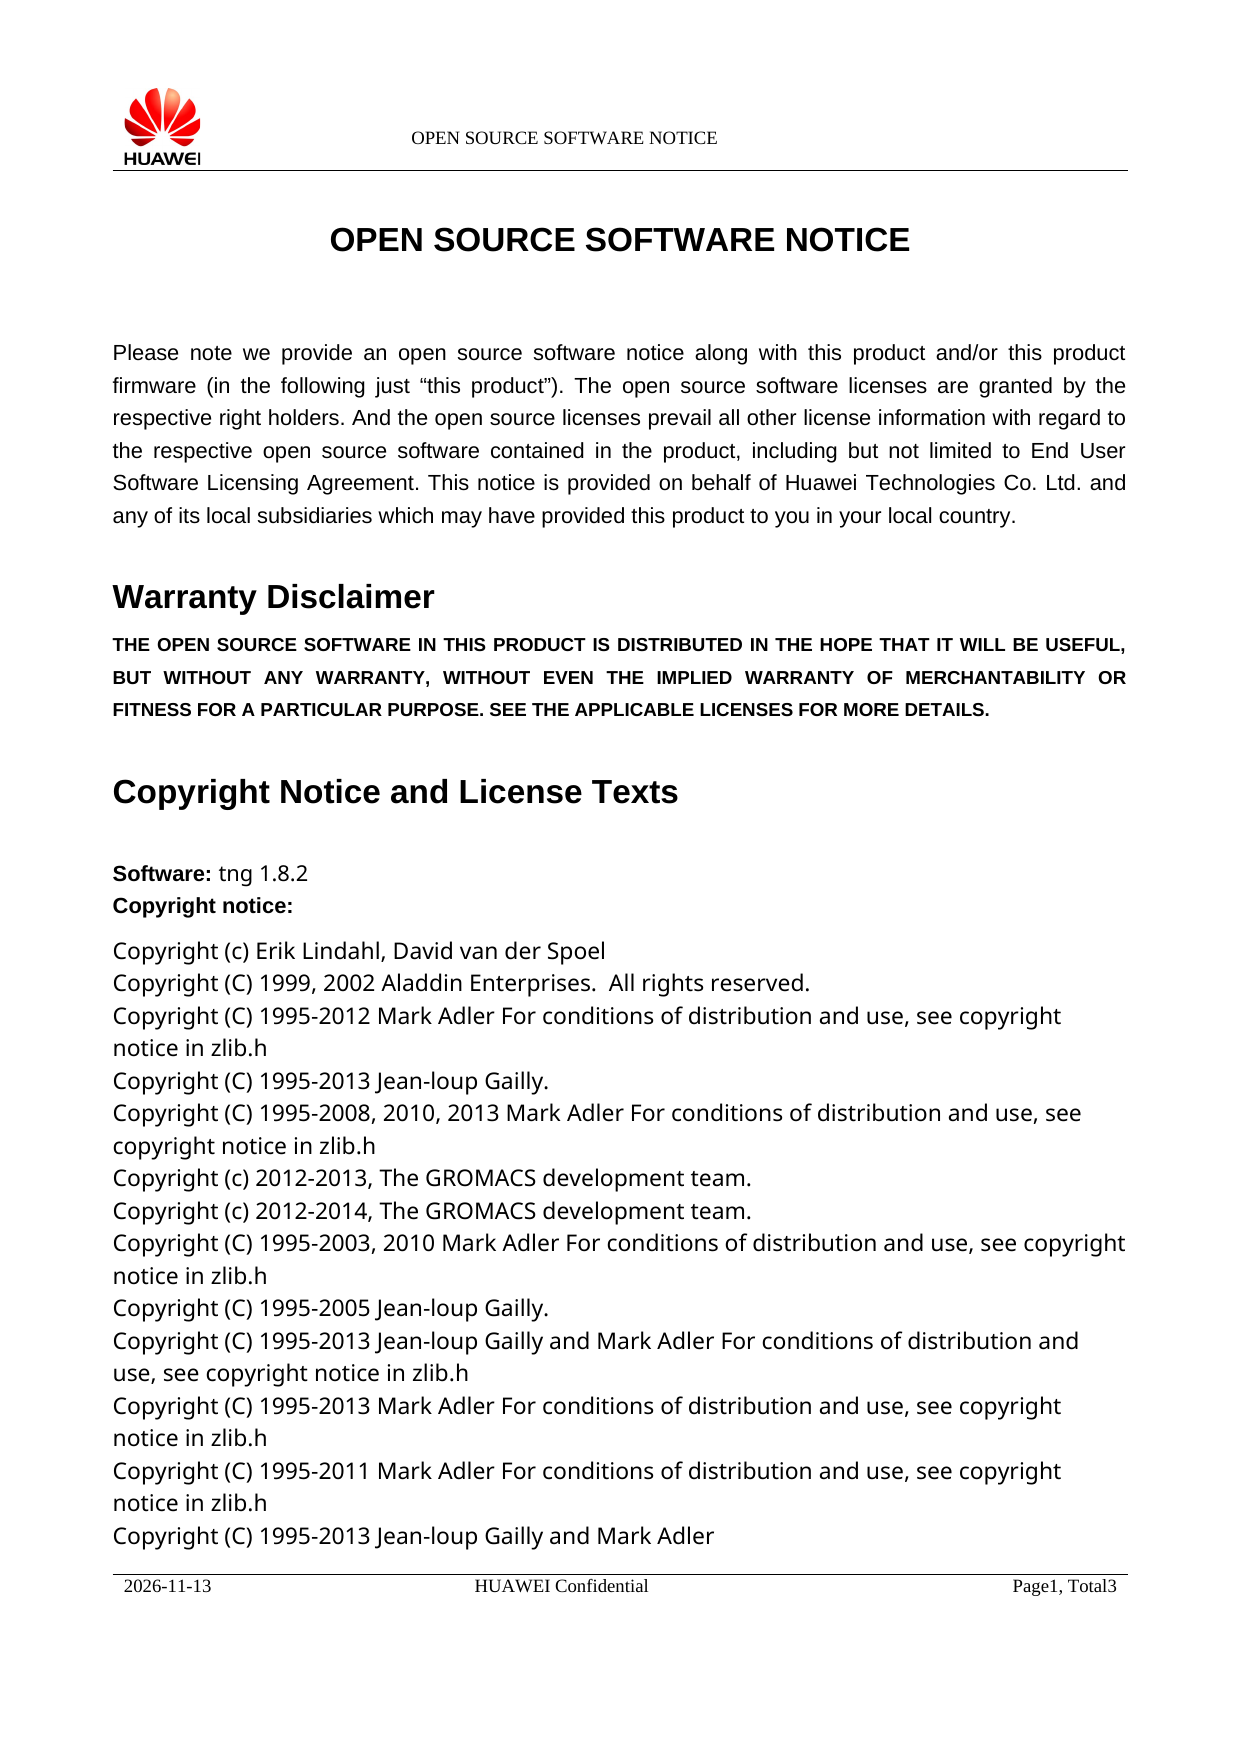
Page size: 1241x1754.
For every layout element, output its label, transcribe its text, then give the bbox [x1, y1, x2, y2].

text OPEN SOURCE SOFTWARE NOTICE [112, 206, 1128, 271]
text The open source software in this product is distributed in the hope that it will be useful, but WITHOUT ANY WARRANTY, without even the implied warranty of MERCHANTABILITY or FITNESS FOR A PARTICULAR PURPOSE. See the applicable licenses for more details. [112, 629, 1128, 726]
text Please note we provide an open source software notice along with this product and/or this product firmware (in the following just “this product”). The open source software licenses are granted by the respective right holders. And the open source licenses prevail all other license information with regard to the respective open source software contained in the product, including but not limited to End User Software Licensing Agreement. This notice is provided on behalf of Huawei Technologies Co. Ltd. and any of its local subsidiaries which may have provided this product to you in your local country. [112, 336, 1128, 531]
text Warranty Disclaimer [112, 564, 1128, 629]
text Copyright notice: [112, 889, 1128, 921]
picture [124, 88, 201, 165]
title Software: tng 1.8.2 [112, 856, 1128, 889]
text Copyright Notice and License Texts [112, 759, 1128, 824]
